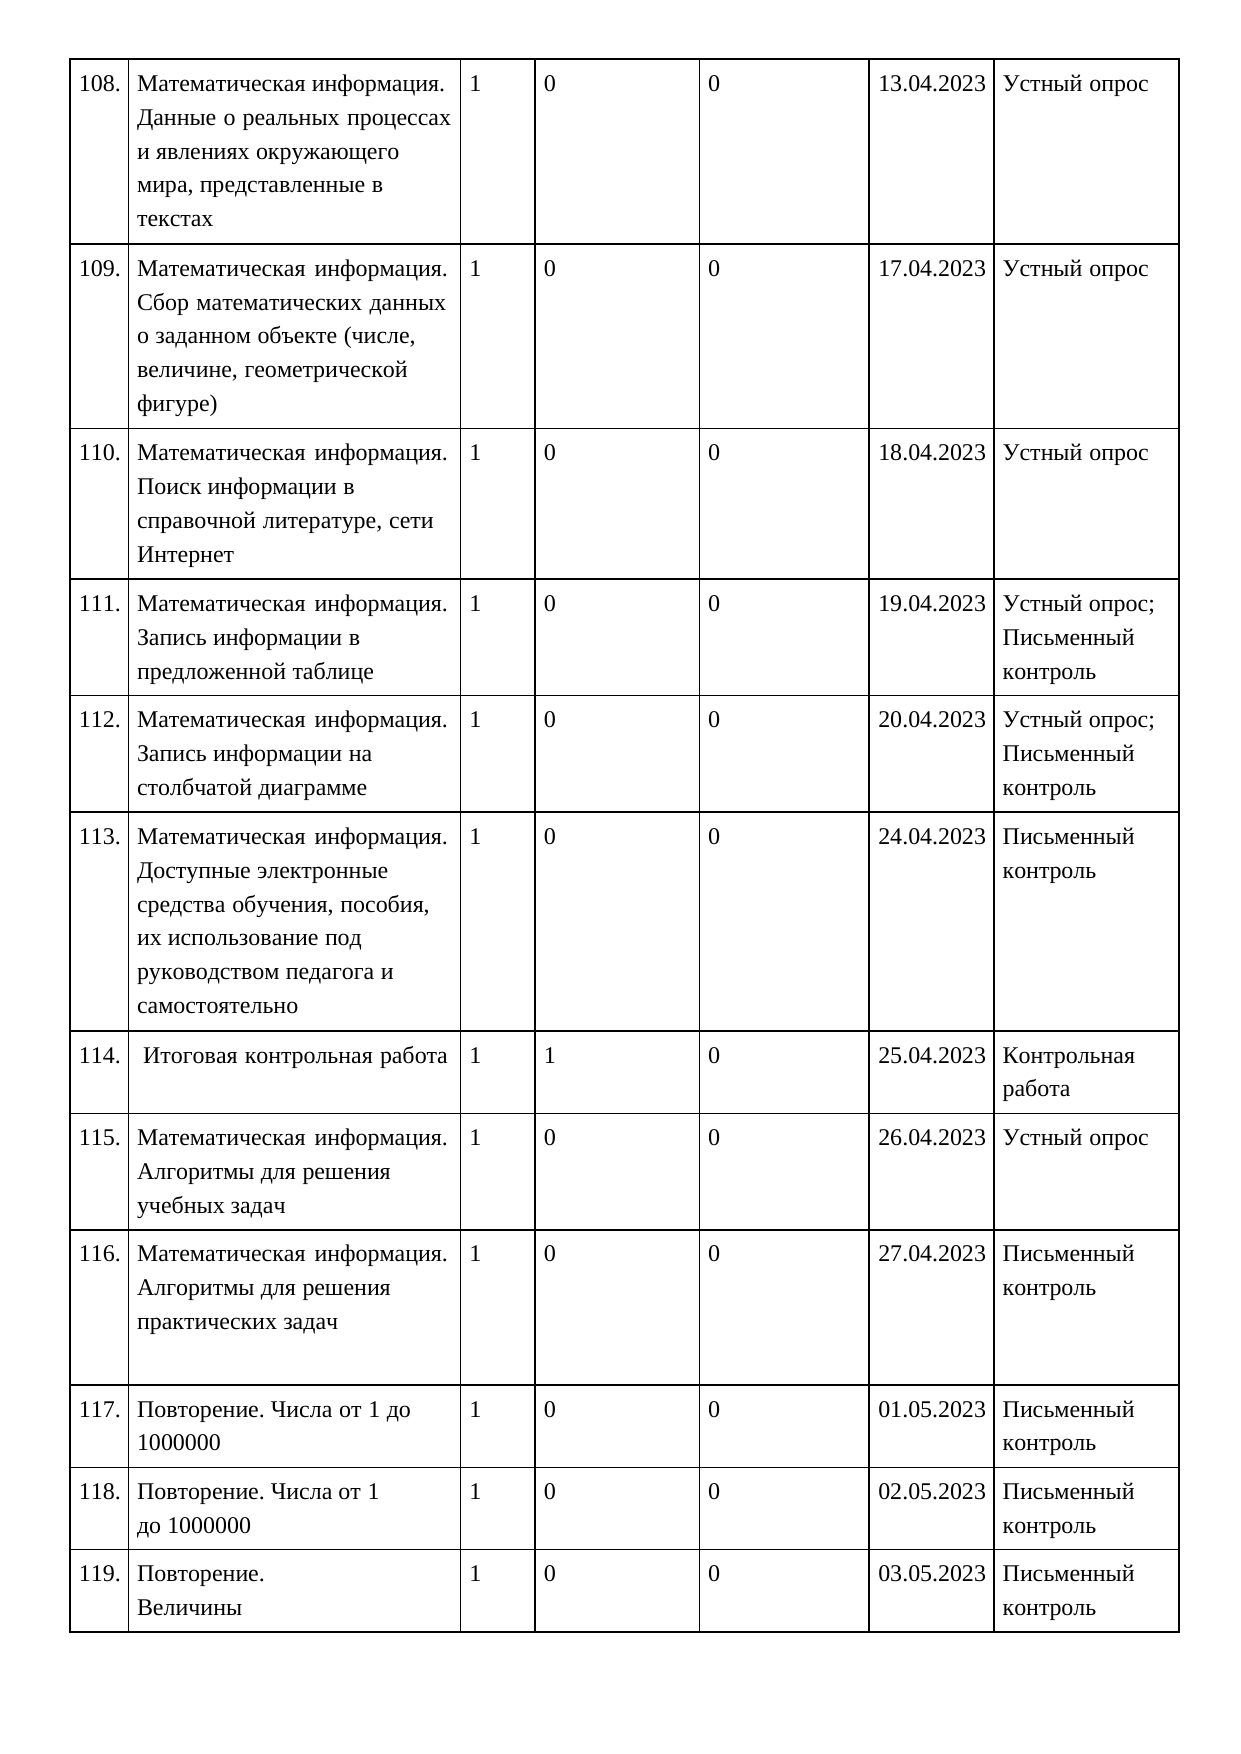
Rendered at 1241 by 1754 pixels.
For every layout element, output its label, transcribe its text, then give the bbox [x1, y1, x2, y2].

table_cell 03.05.2023 [870, 1550, 993, 1631]
table_cell 1 [461, 245, 534, 428]
table_cell 26.04.2023 [870, 1114, 993, 1229]
table_cell 1 [461, 813, 534, 1030]
table_cell 0 [536, 580, 699, 695]
table_cell Математическая информация. Алгоритмы для решения учебных задач [129, 1114, 460, 1229]
table_cell 0 [536, 1550, 699, 1631]
table_cell 0 [700, 1114, 868, 1229]
table_cell Математическая информация. Сбор математических данных о заданном объекте (числе, величине, геометрической фигуре) [129, 245, 460, 428]
table_cell 1 [461, 1468, 534, 1549]
table_cell 19.04.2023 [870, 580, 993, 695]
table_header 13.04.2023 [870, 60, 993, 243]
table_cell Устный опрос [995, 245, 1178, 428]
table_cell 1 [461, 429, 534, 578]
table_cell 112. [71, 696, 128, 811]
table_cell 0 [700, 245, 868, 428]
table_header Математическая информация. Данные о реальных процессах и явлениях окружающего мира, представленные в текстах [129, 60, 460, 243]
table_cell 1 [461, 1386, 534, 1466]
table_cell 0 [700, 696, 868, 811]
table_cell 1 [461, 1550, 534, 1631]
table_cell 0 [536, 1114, 699, 1229]
table_cell Письменный контроль [995, 813, 1178, 1030]
table_cell Письменный контроль [995, 1468, 1178, 1549]
table_cell 0 [536, 1386, 699, 1466]
table_cell 118. [71, 1468, 128, 1549]
table_cell 0 [536, 813, 699, 1030]
table_cell 0 [536, 429, 699, 578]
table_cell Письменный контроль [995, 1550, 1178, 1631]
table_cell Письменный контроль [995, 1231, 1178, 1384]
table_header 0 [536, 60, 699, 243]
table_cell 119. [71, 1550, 128, 1631]
table_cell 0 [700, 1231, 868, 1384]
table_cell 0 [536, 1468, 699, 1549]
table_cell 20.04.2023 [870, 696, 993, 811]
table_cell 110. [71, 429, 128, 578]
table_cell 0 [536, 245, 699, 428]
table_cell 0 [536, 1231, 699, 1384]
table_cell 1 [461, 1114, 534, 1229]
table_cell Устный опрос; Письменный контроль [995, 696, 1178, 811]
table_cell Итоговая контрольная работа [129, 1032, 460, 1112]
table_cell 109. [71, 245, 128, 428]
table_cell Математическая информация. Алгоритмы для решения практических задач [129, 1231, 460, 1384]
table_cell Повторение. Числа от 1 до 1000000 [129, 1468, 460, 1549]
table_cell 0 [700, 813, 868, 1030]
table_cell 24.04.2023 [870, 813, 993, 1030]
table_cell 0 [700, 580, 868, 695]
table_cell 114. [71, 1032, 128, 1112]
table_cell 1 [461, 1032, 534, 1112]
table_cell Математическая информация. Запись информации на столбчатой диаграмме [129, 696, 460, 811]
table_cell 27.04.2023 [870, 1231, 993, 1384]
table_header 0 [700, 60, 868, 243]
table_cell 01.05.2023 [870, 1386, 993, 1466]
table_header 108. [71, 60, 128, 243]
table_cell 0 [700, 1468, 868, 1549]
table_header Устный опрос [995, 60, 1178, 243]
table_cell Математическая информация. Поиск информации в справочной литературе, сети Интернет [129, 429, 460, 578]
table_cell 117. [71, 1386, 128, 1466]
table_cell Письменный контроль [995, 1386, 1178, 1466]
table_cell 0 [536, 696, 699, 811]
table_cell 113. [71, 813, 128, 1030]
table_cell 0 [700, 1386, 868, 1466]
table_cell 116. [71, 1231, 128, 1384]
table_cell 111. [71, 580, 128, 695]
table_cell 0 [700, 1032, 868, 1112]
table_cell 1 [461, 696, 534, 811]
table_cell 0 [700, 429, 868, 578]
table_cell Контрольная работа [995, 1032, 1178, 1112]
table_cell Математическая информация. Запись информации в предложенной таблице [129, 580, 460, 695]
table_cell Повторение. Величины [129, 1550, 460, 1631]
table_cell 0 [700, 1550, 868, 1631]
table_header 1 [461, 60, 534, 243]
table_cell 25.04.2023 [870, 1032, 993, 1112]
table_cell Устный опрос [995, 1114, 1178, 1229]
table_cell 02.05.2023 [870, 1468, 993, 1549]
table_cell Повторение. Числа от 1 до 1000000 [129, 1386, 460, 1466]
table_cell Математическая информация. Доступные электронные средства обучения, пособия, их использование под руководством педагога и самостоятельно [129, 813, 460, 1030]
table_cell 1 [461, 580, 534, 695]
table_cell 1 [536, 1032, 699, 1112]
table_cell Устный опрос; Письменный контроль [995, 580, 1178, 695]
table_cell 115. [71, 1114, 128, 1229]
table_cell 18.04.2023 [870, 429, 993, 578]
table_cell 17.04.2023 [870, 245, 993, 428]
table_cell Устный опрос [995, 429, 1178, 578]
table_cell 1 [461, 1231, 534, 1384]
